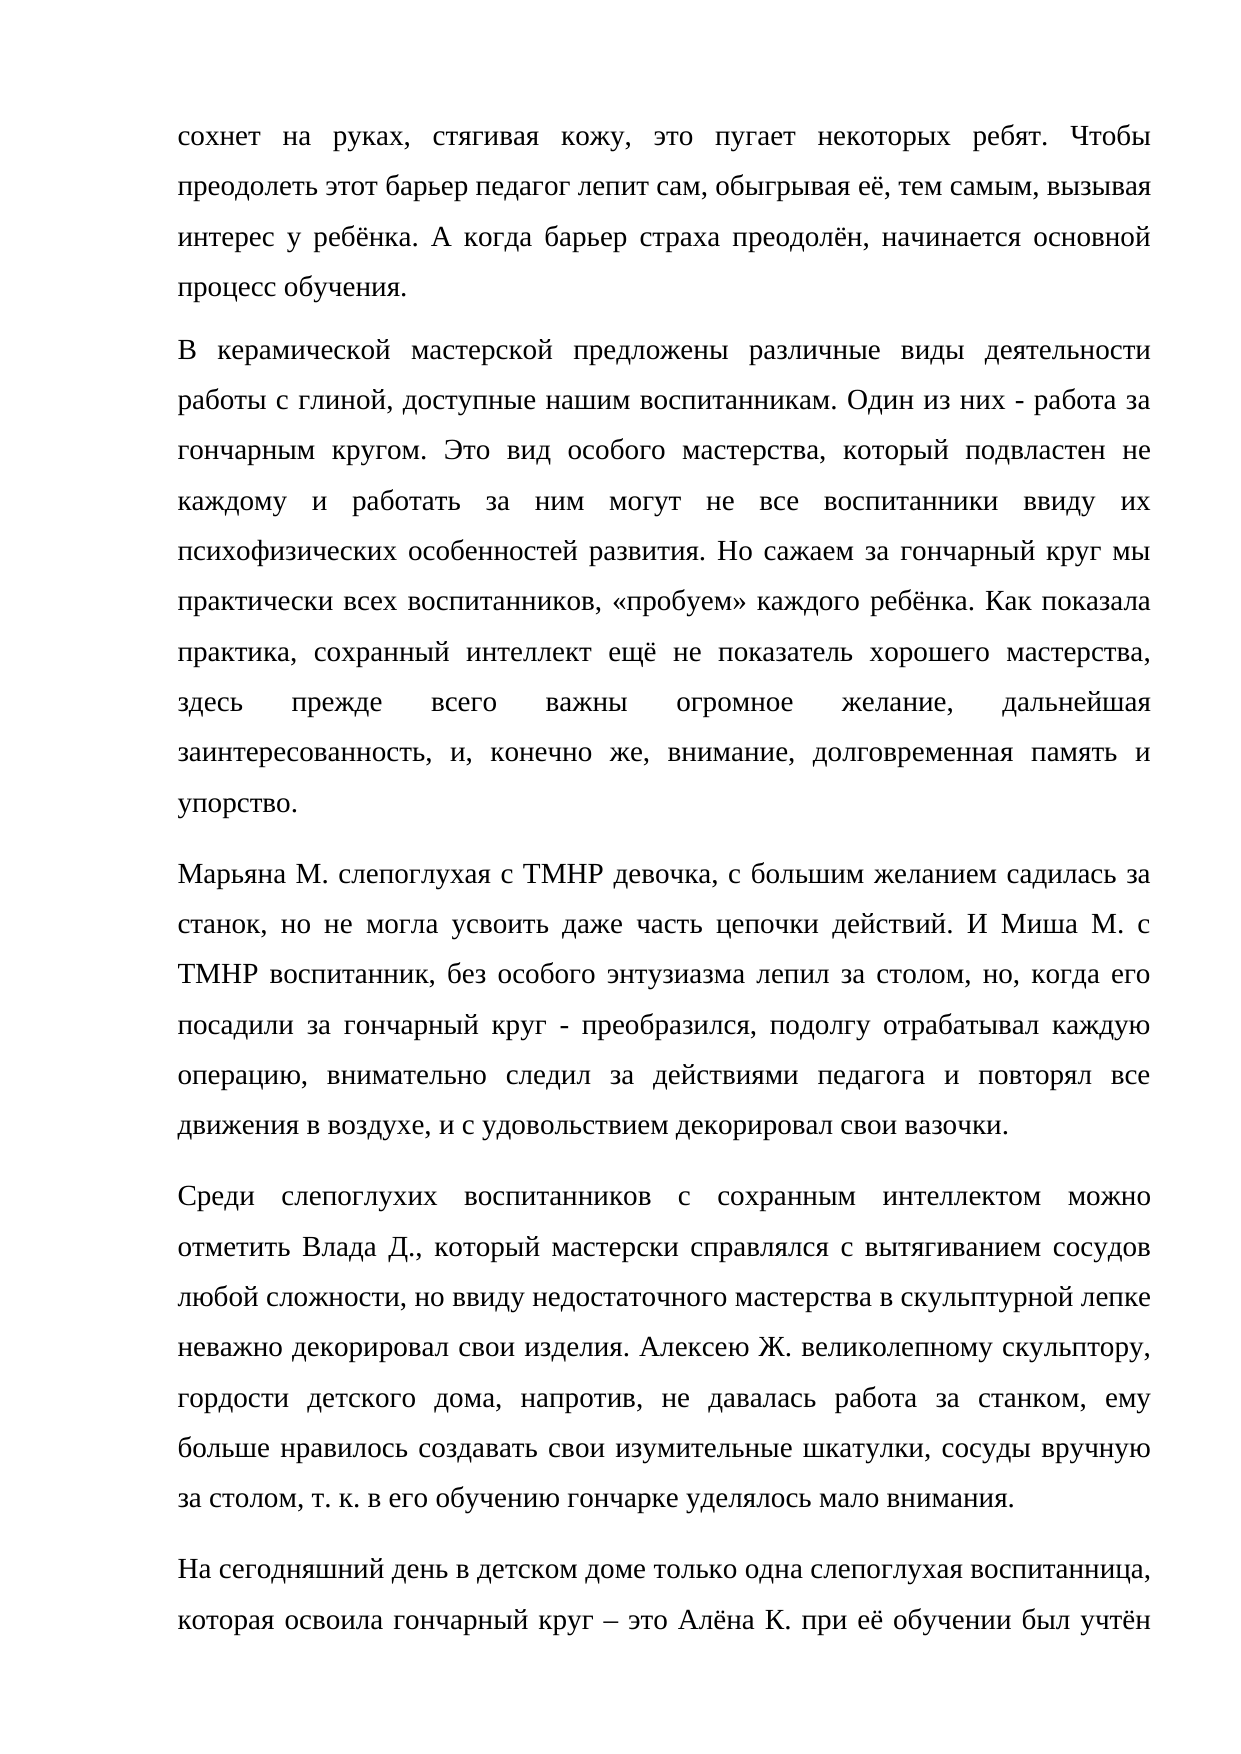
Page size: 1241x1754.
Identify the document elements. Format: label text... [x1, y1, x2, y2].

text В керамической мастерской предложены различные виды деятельности работы с глиной, доступные нашим воспитанникам. Один из них - работа за гончарным кругом. Это вид особого мастерства, который подвластен не каждому и работать за ним могут не все воспитанники ввиду их психофизических особенностей развития. Но сажаем за гончарный круг мы практически всех воспитанников, «пробуем» каждого ребёнка. Как показала практика, сохранный интеллект ещё не показатель хорошего мастерства, здесь прежде всего важны огромное желание, дальнейшая заинтересованность, и, конечно же, внимание, долговременная память и упорство. [177, 332, 1152, 818]
text Среди слепоглухих воспитанников с сохранным интеллектом можно отметить Влада Д., который мастерски справлялся с вытягиванием сосудов любой сложности, но ввиду недостаточного мастерства в скульптурной лепке неважно декорировал свои изделия. Алексею Ж. великолепному скульптору, гордости детского дома, напротив, не давалась работа за станком, ему больше нравилось создавать свои изумительные шкатулки, сосуды вручную за столом, т. к. в его обучению гончарке уделялось мало внимания. [177, 1178, 1152, 1514]
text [177, 1552, 1152, 1635]
text Марьяна М. слепоглухая с ТМНР девочка, с большим желанием садилась за станок, но не могла усвоить даже часть цепочки действий. И Миша М. с ТМНР воспитанник, без особого энтузиазма лепил за столом, но, когда его посадили за гончарный круг - преобразился, подолгу отрабатывал каждую операцию, внимательно следил за действиями педагога и повторял все движения в воздухе, и с удовольствием декорировал свои вазочки. [177, 856, 1152, 1141]
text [177, 118, 1152, 303]
